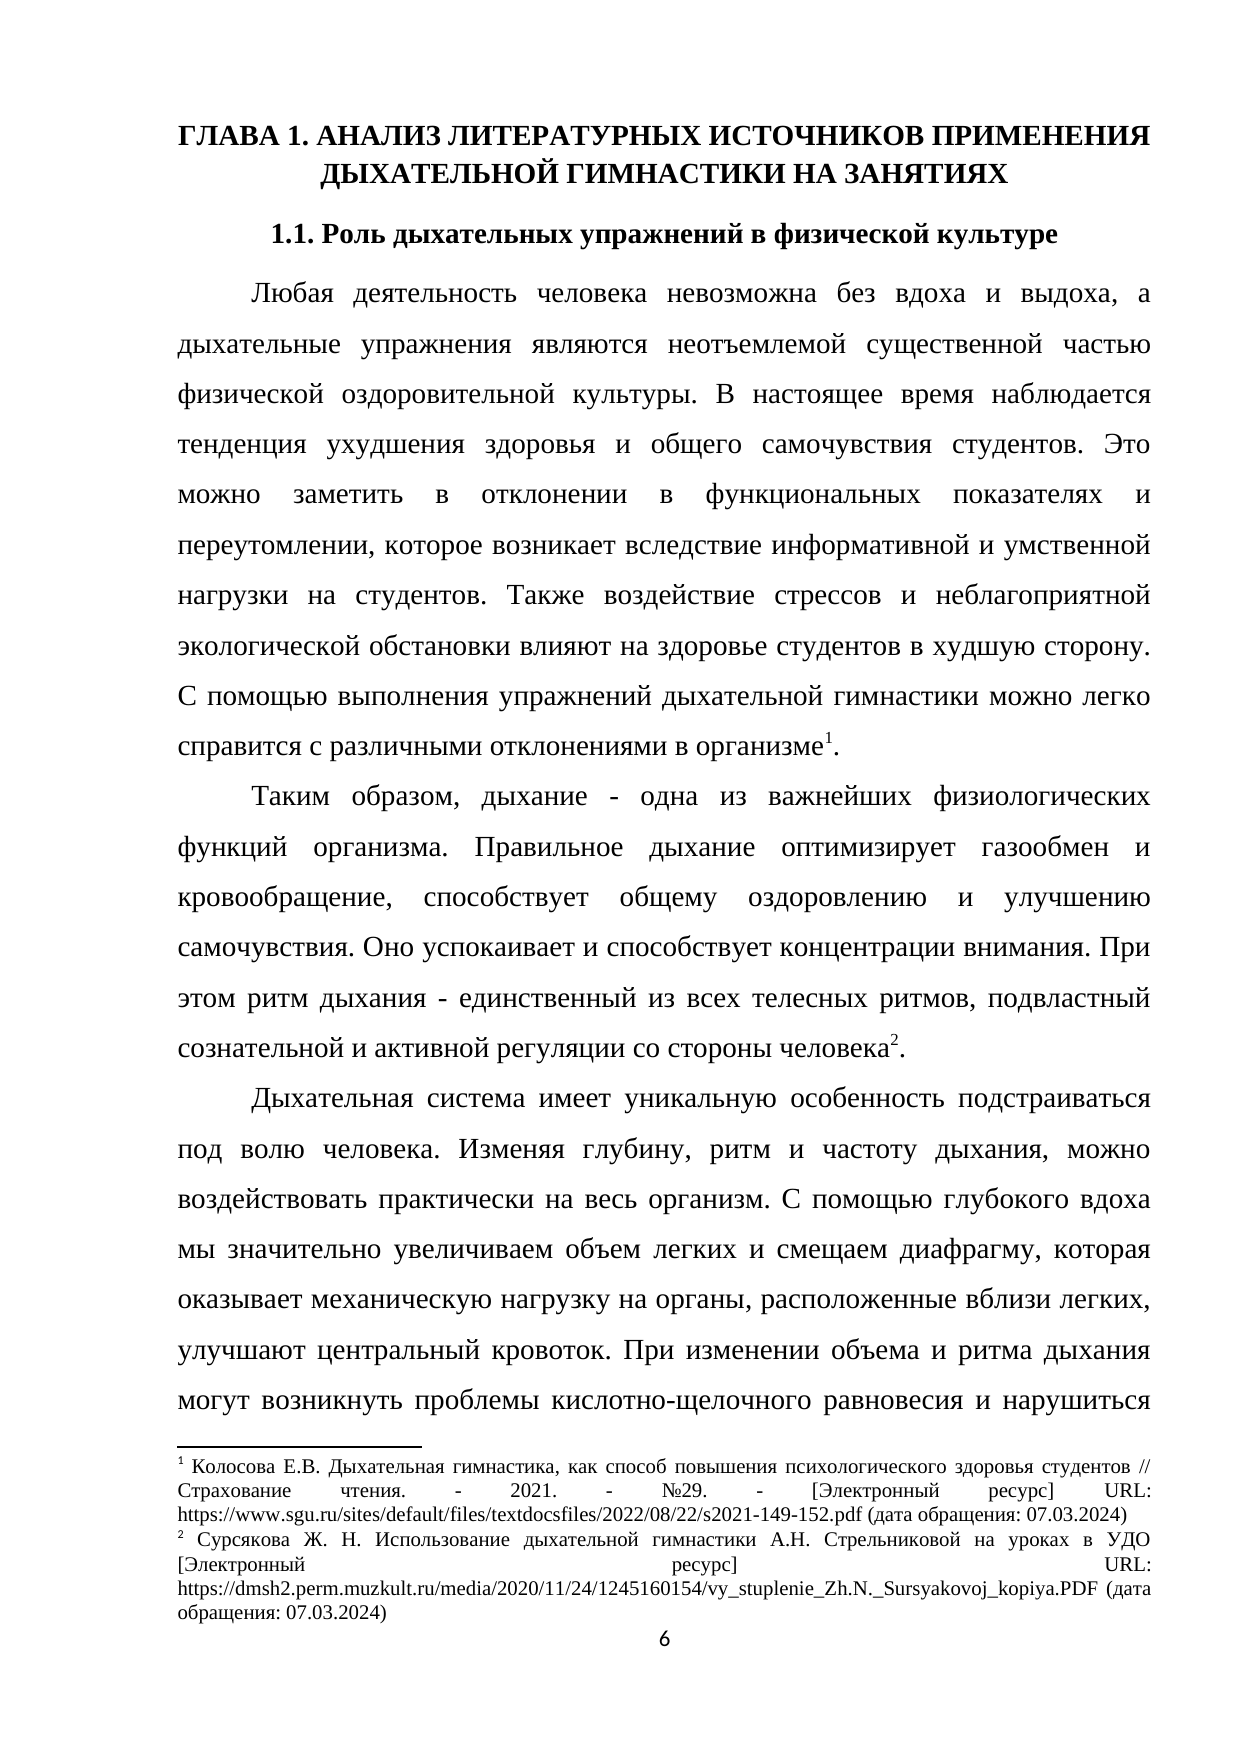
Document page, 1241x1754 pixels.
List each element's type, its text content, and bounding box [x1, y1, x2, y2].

text 1.1. Роль дыхательных упражнений в физической культуре [177, 216, 1152, 249]
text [177, 1080, 1152, 1416]
text Таким образом, дыхание - одна из важнейших физиологических функций организма. Правильное дыхание оптимизирует газообмен и кровообращение, способствует общему оздоровлению и улучшению самочувствия. Оно успокаивает и способствует концентрации внимания. При этом ритм дыхания - единственный из всех телесных ритмов, подвластный сознательной и активной регуляции со стороны человека. [177, 778, 1152, 1064]
text Любая деятельность человека невозможна без вдоха и выдоха, а дыхательные упражнения являются неотъемлемой существенной частью физической оздоровительной культуры. В настоящее время наблюдается тенденция ухудшения здоровья и общего самочувствия студентов. Это можно заметить в отклонении в функциональных показателях и переутомлении, которое возникает вследствие информативной и умственной нагрузки на студентов. Также воздействие стрессов и неблагоприятной экологической обстановки влияют на здоровье студентов в худшую сторону. С помощью выполнения упражнений дыхательной гимнастики можно легко справится с различными отклонениями в организме. [177, 275, 1152, 762]
text ГЛАВА 1. АНАЛИЗ ЛИТЕРАТУРНЫХ ИСТОЧНИКОВ ПРИМЕНЕНИЯ ДЫХАТЕЛЬНОЙ ГИМНАСТИКИ НА ЗАНЯТИЯХ [177, 118, 1152, 190]
